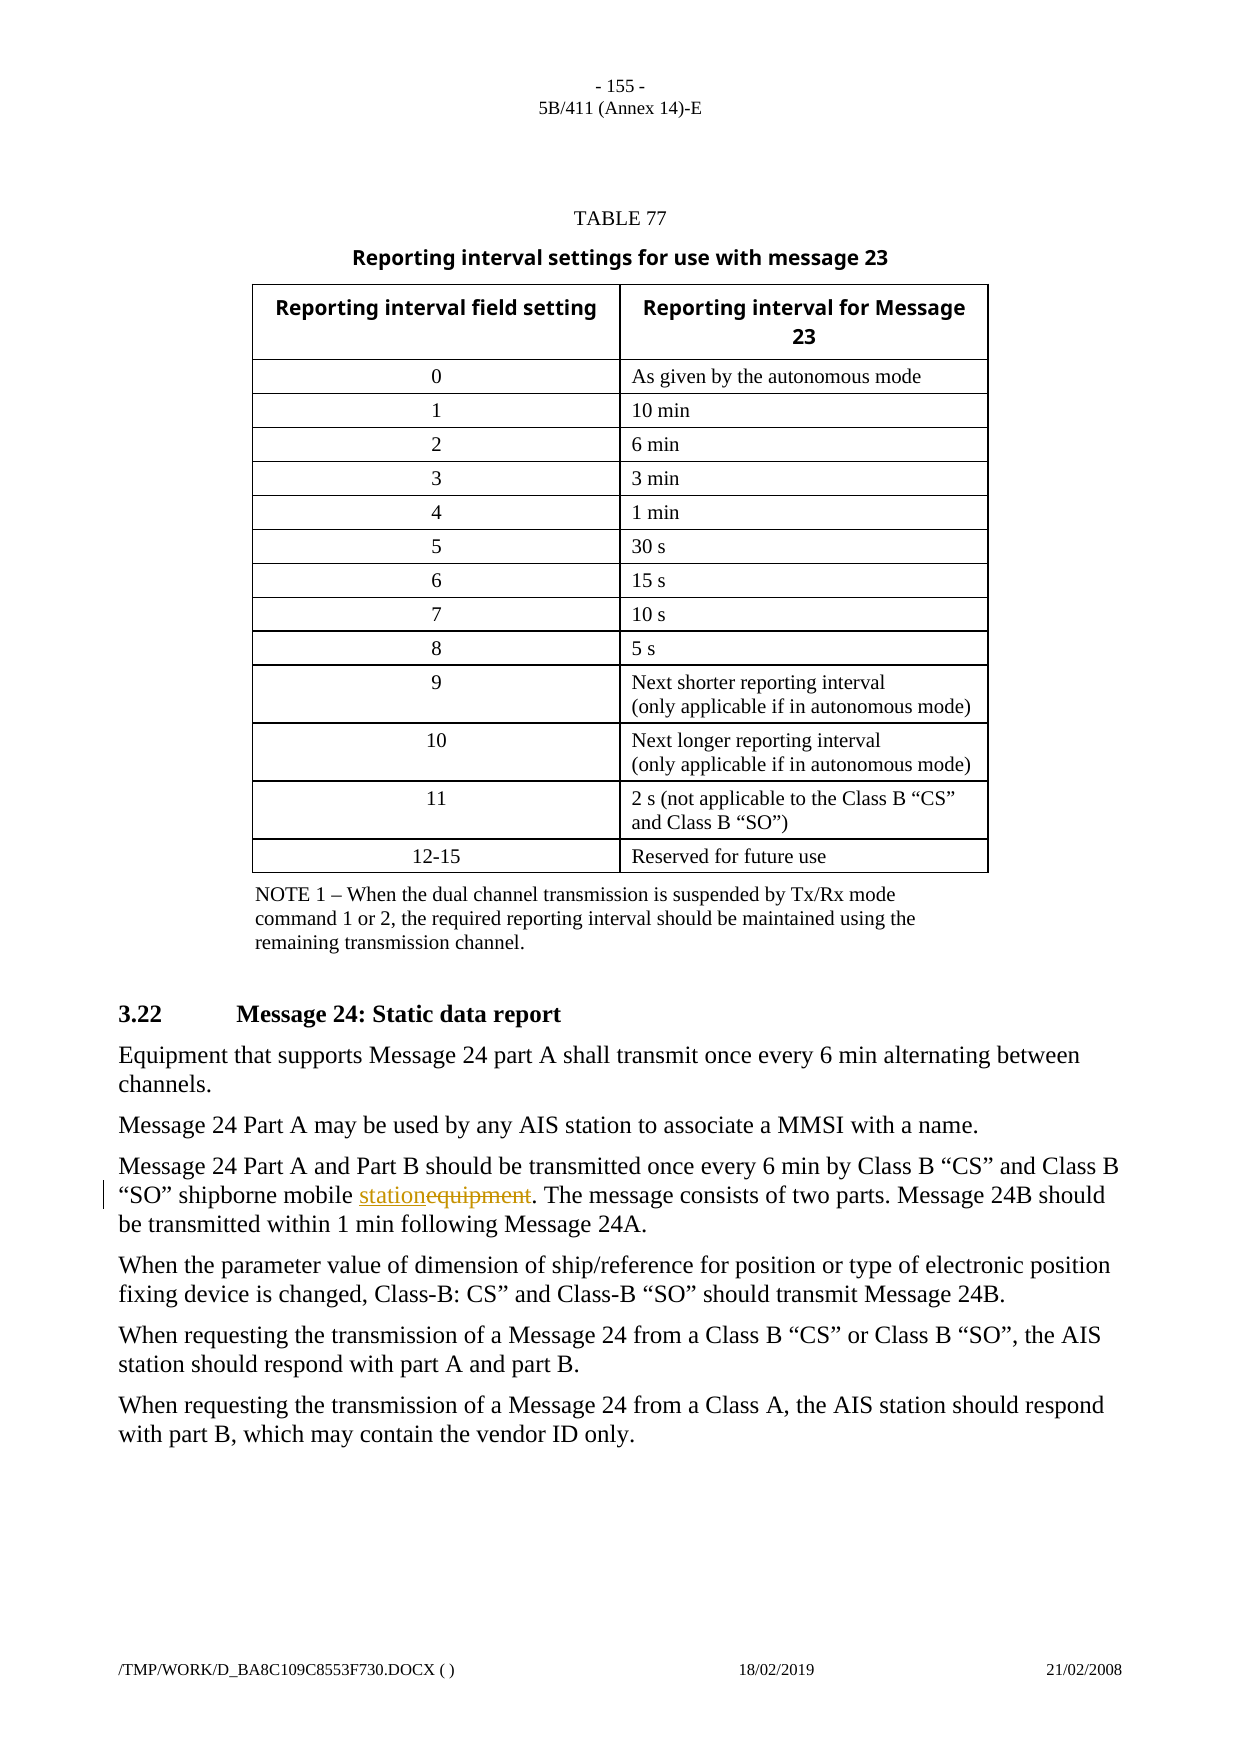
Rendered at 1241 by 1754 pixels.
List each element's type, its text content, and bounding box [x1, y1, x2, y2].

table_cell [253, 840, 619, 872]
title Reporting interval settings for use with message 23 [118, 243, 1122, 271]
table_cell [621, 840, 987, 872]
text When the parameter value of dimension of ship/reference for position or type of electronic position fixing device is changed, Class-B: CS” and Class-B “SO” should transmit Message 24B. [118, 1250, 1122, 1307]
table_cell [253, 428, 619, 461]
text When requesting the transmission of a Message 24 from a Class B “CS” or Class B “SO”, the AIS station should respond with part A and part B. [118, 1320, 1122, 1377]
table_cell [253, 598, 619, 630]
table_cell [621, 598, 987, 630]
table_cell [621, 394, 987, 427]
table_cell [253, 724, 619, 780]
text Message 24 Part A may be used by any AIS station to associate a MMSI with a name. [118, 1110, 1122, 1139]
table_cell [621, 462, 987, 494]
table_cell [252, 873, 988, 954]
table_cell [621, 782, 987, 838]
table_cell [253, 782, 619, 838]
text TABLE 77 [118, 206, 1122, 230]
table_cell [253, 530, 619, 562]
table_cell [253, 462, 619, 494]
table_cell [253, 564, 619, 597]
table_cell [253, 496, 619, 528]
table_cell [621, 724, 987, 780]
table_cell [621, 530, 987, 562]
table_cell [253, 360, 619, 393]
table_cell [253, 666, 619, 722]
subtitle 3.22 Message 24: Static data report [118, 999, 1122, 1027]
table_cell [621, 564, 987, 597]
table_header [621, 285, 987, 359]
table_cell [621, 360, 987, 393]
text Message 24 Part A and Part B should be transmitted once every 6 min by Class B “CS” and Class B “SO” shipborne mobile . The message consists of two parts. Message 24B should be transmitted within 1 min following Message 24A. [118, 1151, 1122, 1237]
text Equipment that supports Message 24 part A shall transmit once every 6 min alternating between channels. [118, 1040, 1122, 1097]
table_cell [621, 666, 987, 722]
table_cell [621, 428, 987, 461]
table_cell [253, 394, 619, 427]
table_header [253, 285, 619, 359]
text When requesting the transmission of a Message 24 from a Class A, the AIS station should respond with part B, which may contain the vendor ID only. [118, 1390, 1122, 1447]
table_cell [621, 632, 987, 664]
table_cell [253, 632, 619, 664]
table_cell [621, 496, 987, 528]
